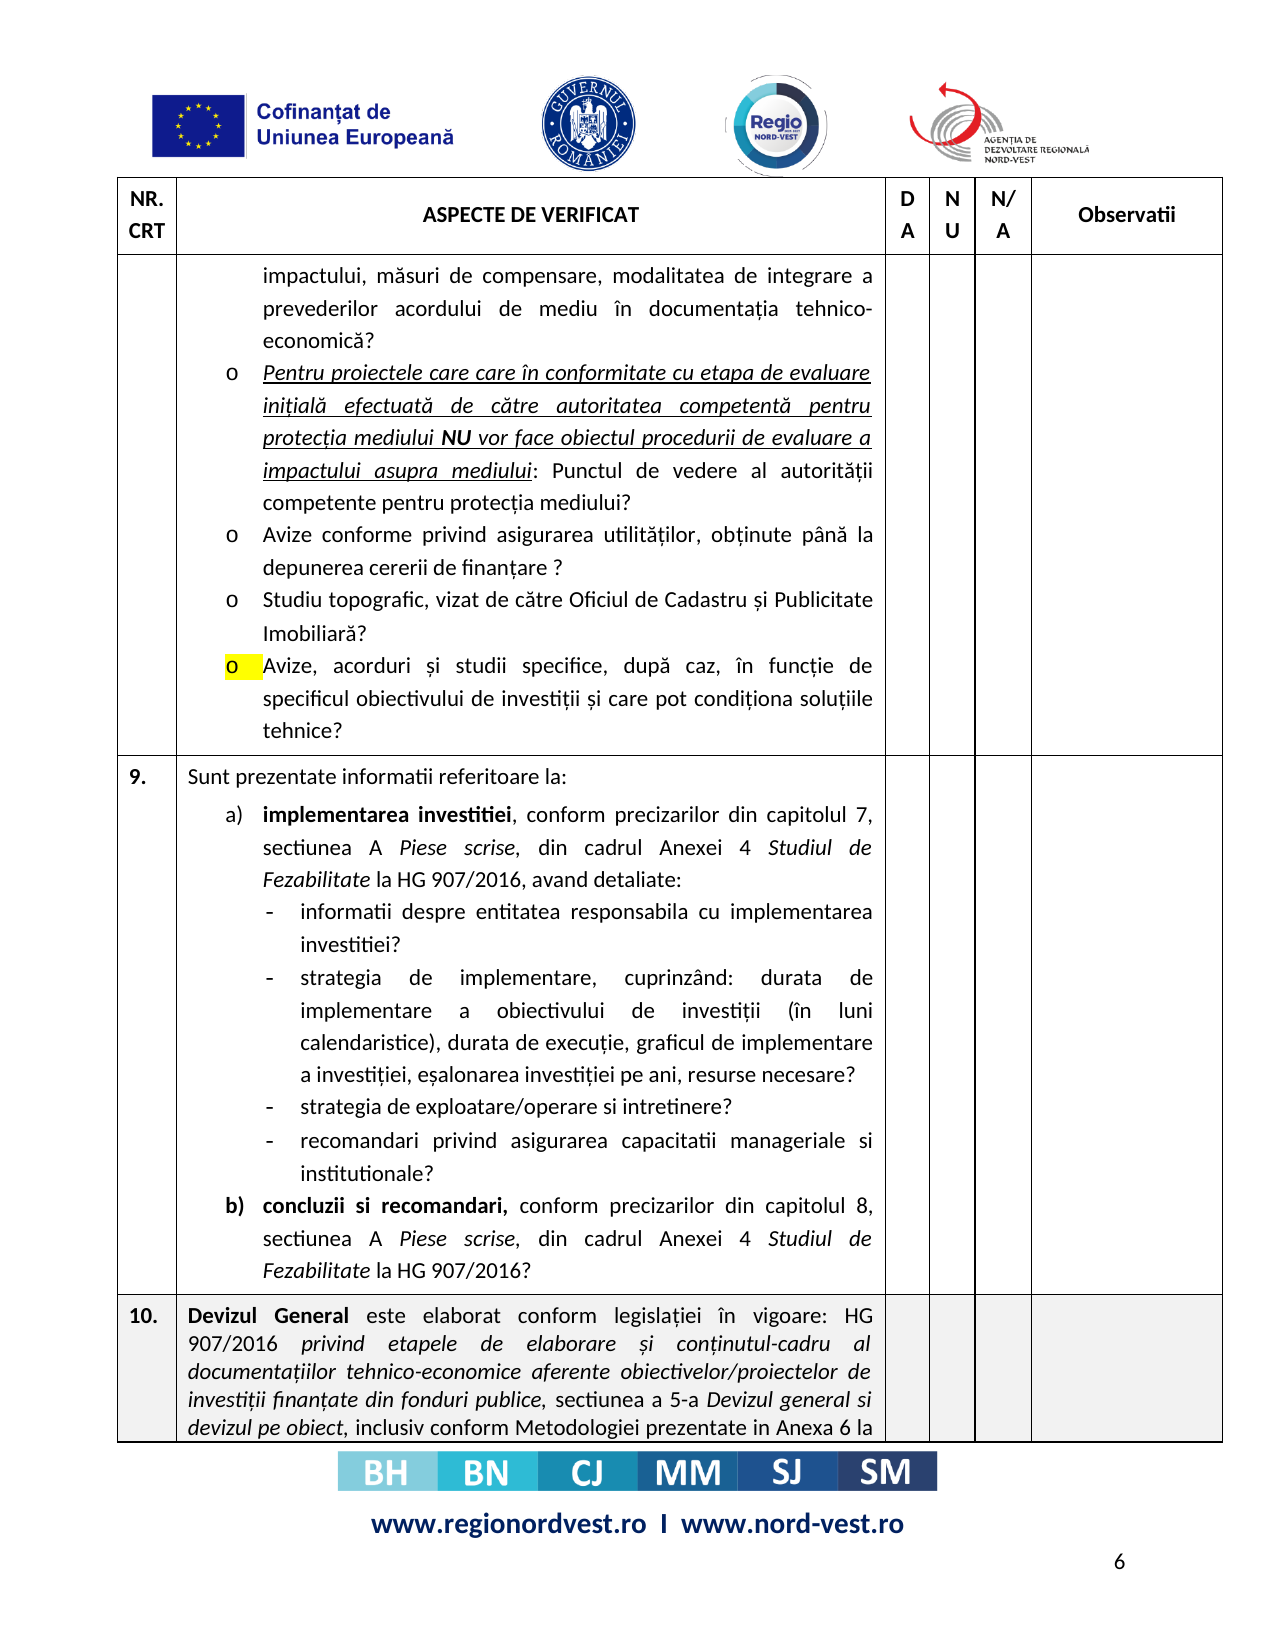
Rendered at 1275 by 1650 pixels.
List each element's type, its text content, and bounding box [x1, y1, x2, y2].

table_cell [1032, 756, 1222, 1294]
picture [150, 75, 1089, 177]
table_cell [118, 255, 176, 755]
table_header Observatii [1032, 178, 1222, 254]
table_header NU [930, 178, 974, 254]
table_cell [886, 756, 929, 1294]
table_header ASPECTE DE VERIFICAT [177, 178, 885, 254]
table_cell [930, 756, 974, 1294]
table_cell [976, 1295, 1031, 1441]
table_header N/A [976, 178, 1031, 254]
table_header DA [886, 178, 929, 254]
table_cell [930, 1295, 974, 1441]
table_cell Sunt prezentate informatii referitoare la: implementarea investitiei, conform precizarilor din capitolul 7, sectiunea A Piese scrise, din cadrul Anexei 4 Studiul de Fezabilitate la HG 907/2016, avand detaliate: informatii despre entitatea responsabila cu implementarea investitiei? strategia de implementare, cuprinzând: durata de implementare a obiectivului de investiţii (în luni calendaristice), durata de execuţie, graficul de implementare a investiţiei, eşalonarea investiţiei pe ani, resurse necesare? strategia de exploatare/operare si intretinere? recomandari privind asigurarea capacitatii manageriale si institutionale? concluzii si recomandari, conform precizarilor din capitolul 8, sectiunea A Piese scrise, din cadrul Anexei 4 Studiul de Fezabilitate la HG 907/2016? [177, 756, 885, 1294]
table_cell [886, 1295, 929, 1441]
table_cell [118, 756, 176, 1294]
table_cell [976, 756, 1031, 1294]
table_header NR. CRT [118, 178, 176, 254]
table_cell [1032, 255, 1222, 755]
table_cell [976, 255, 1031, 755]
table_cell [886, 255, 929, 755]
picture [337, 1451, 938, 1491]
table_cell [930, 255, 974, 755]
table_cell [1032, 1295, 1222, 1441]
table_cell [118, 1295, 176, 1441]
